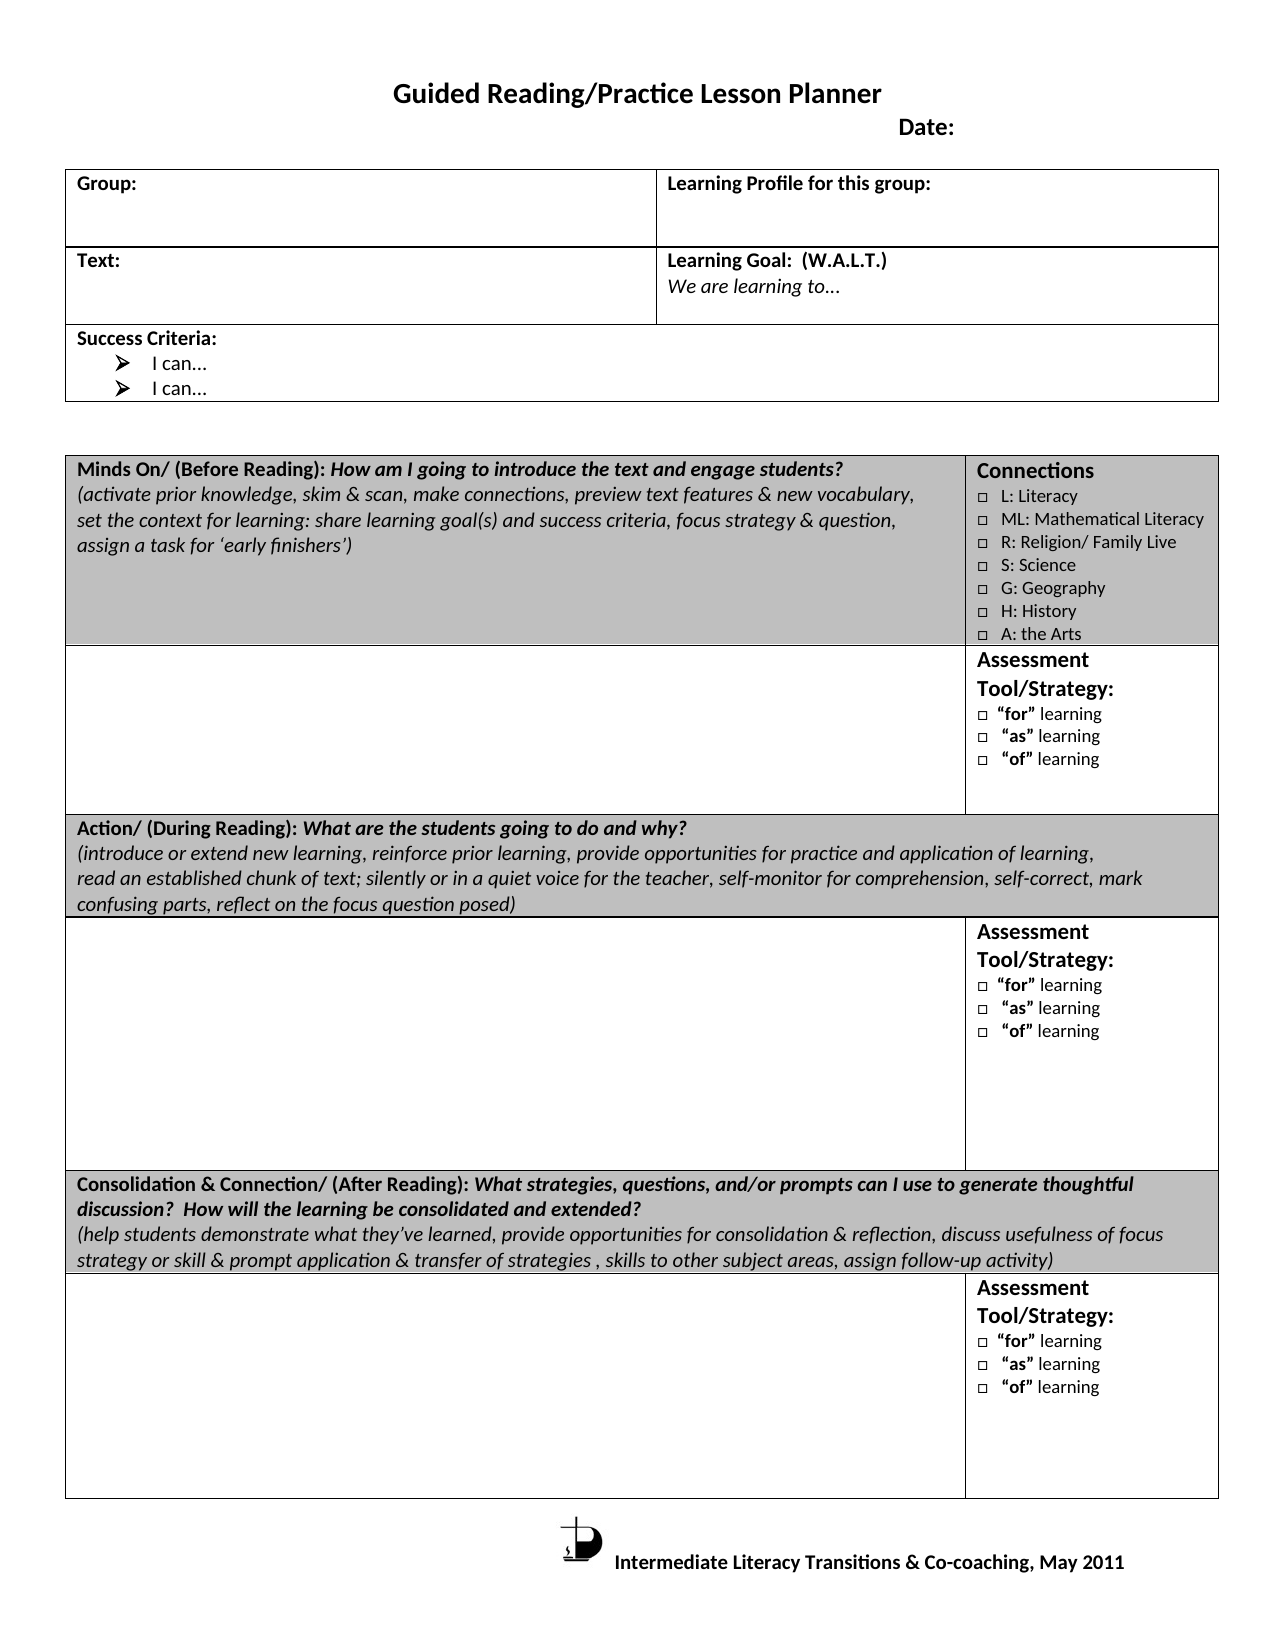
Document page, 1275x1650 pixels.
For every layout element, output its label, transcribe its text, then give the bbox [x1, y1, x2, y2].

table_cell Assessment Tool/Strategy: □ “for” learning □ “as” learning □ “of” learning [966, 646, 1218, 814]
table_header Connections □ L: Literacy □ ML: Mathematical Literacy □ R: Religion/ Family Live □ S: Science □ G: Geography □ H: History □ A: the Arts [966, 456, 1218, 644]
table_cell Success Criteria: I can... I can... [66, 325, 1218, 401]
table_cell Learning Goal: (W.A.L.T.) We are learning to... [657, 248, 1218, 324]
table_header Minds On/ (Before Reading): How am I going to introduce the text and engage students? (activate prior knowledge, skim & scan, make connections, preview text features & new vocabulary, set the context for learning: share learning goal(s) and success criteria, focus strategy & question, assign a task for ‘early finishers’) [66, 456, 965, 644]
table_cell [66, 918, 965, 1170]
table_cell Text: [66, 248, 656, 324]
picture [555, 1513, 610, 1570]
table_header Group: [66, 170, 656, 246]
table_cell [66, 646, 965, 814]
table_cell [66, 1274, 965, 1498]
table_cell Action/ (During Reading): What are the students going to do and why? (introduce or extend new learning, reinforce prior learning, provide opportunities for practice and application of learning, read an established chunk of text; silently or in a quiet voice for the teacher, self-monitor for comprehension, self-correct, mark confusing parts, reflect on the focus question posed) [66, 815, 1218, 916]
table_header Learning Profile for this group: [657, 170, 1218, 246]
table_cell Assessment Tool/Strategy: □ “for” learning □ “as” learning □ “of” learning [966, 1274, 1218, 1498]
table_cell Assessment Tool/Strategy: □ “for” learning □ “as” learning □ “of” learning [966, 918, 1218, 1170]
table_cell Consolidation & Connection/ (After Reading): What strategies, questions, and/or prompts can I use to generate thoughtful discussion? How will the learning be consolidated and extended? (help students demonstrate what they’ve learned, provide opportunities for consolidation & reflection, discuss usefulness of focus strategy or skill & prompt application & transfer of strategies , skills to other subject areas, assign follow-up activity) [66, 1171, 1218, 1272]
